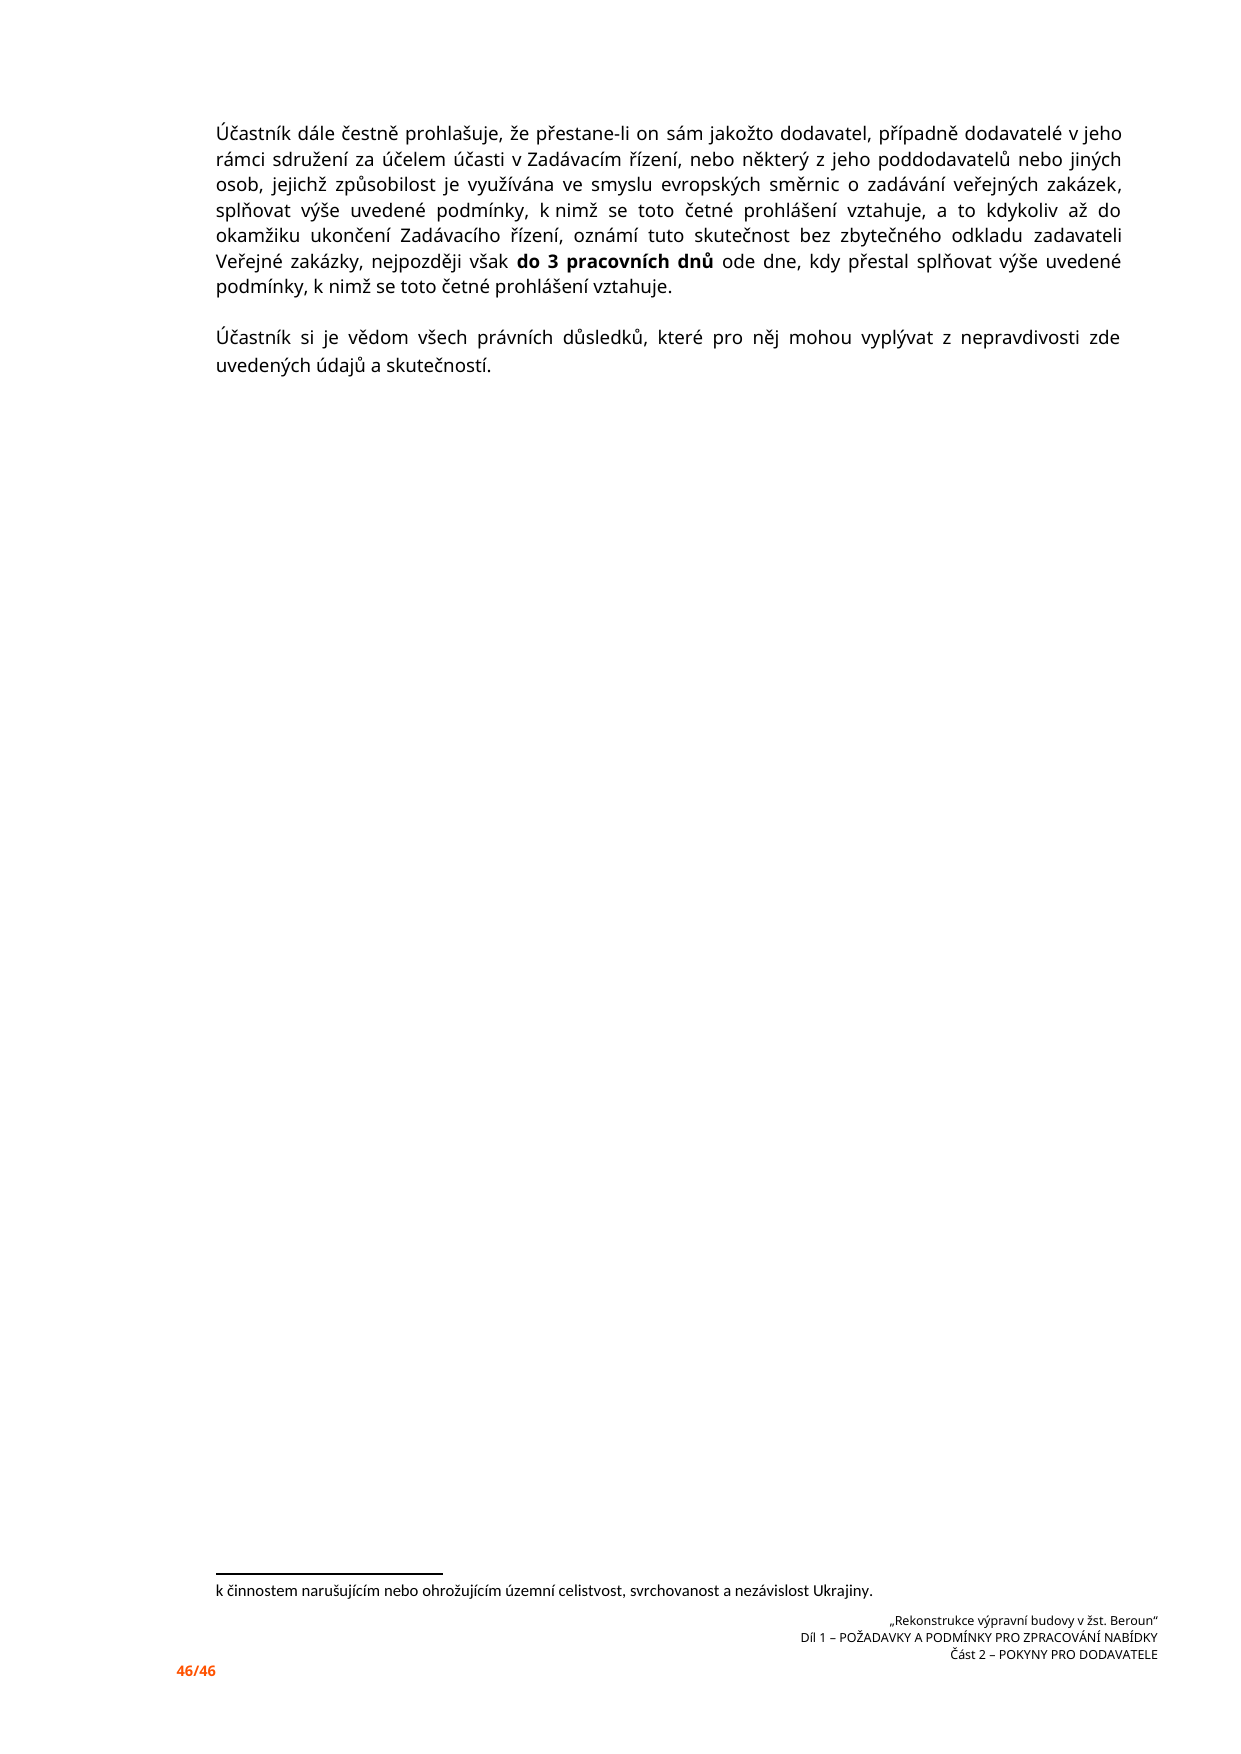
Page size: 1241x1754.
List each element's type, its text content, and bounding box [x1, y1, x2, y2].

text Účastník dále čestně prohlašuje, že přestane-li on sám jakožto dodavatel, případně dodavatelé v jeho rámci sdružení za účelem účasti v Zadávacím řízení, nebo některý z jeho poddodavatelů nebo jiných osob, jejichž způsobilost je využívána ve smyslu evropských směrnic o zadávání veřejných zakázek, splňovat výše uvedené podmínky, k nimž se toto četné prohlášení vztahuje, a to kdykoliv až do okamžiku ukončení Zadávacího řízení, oznámí tuto skutečnost bez zbytečného odkladu zadavateli Veřejné zakázky, nejpozději však do 3 pracovních dnů ode dne, kdy přestal splňovat výše uvedené podmínky, k nimž se toto četné prohlášení vztahuje. [216, 121, 1122, 299]
text Účastník si je vědom všech právních důsledků, které pro něj mohou vyplývat z nepravdivosti zde uvedených údajů a skutečností. [216, 324, 1122, 378]
